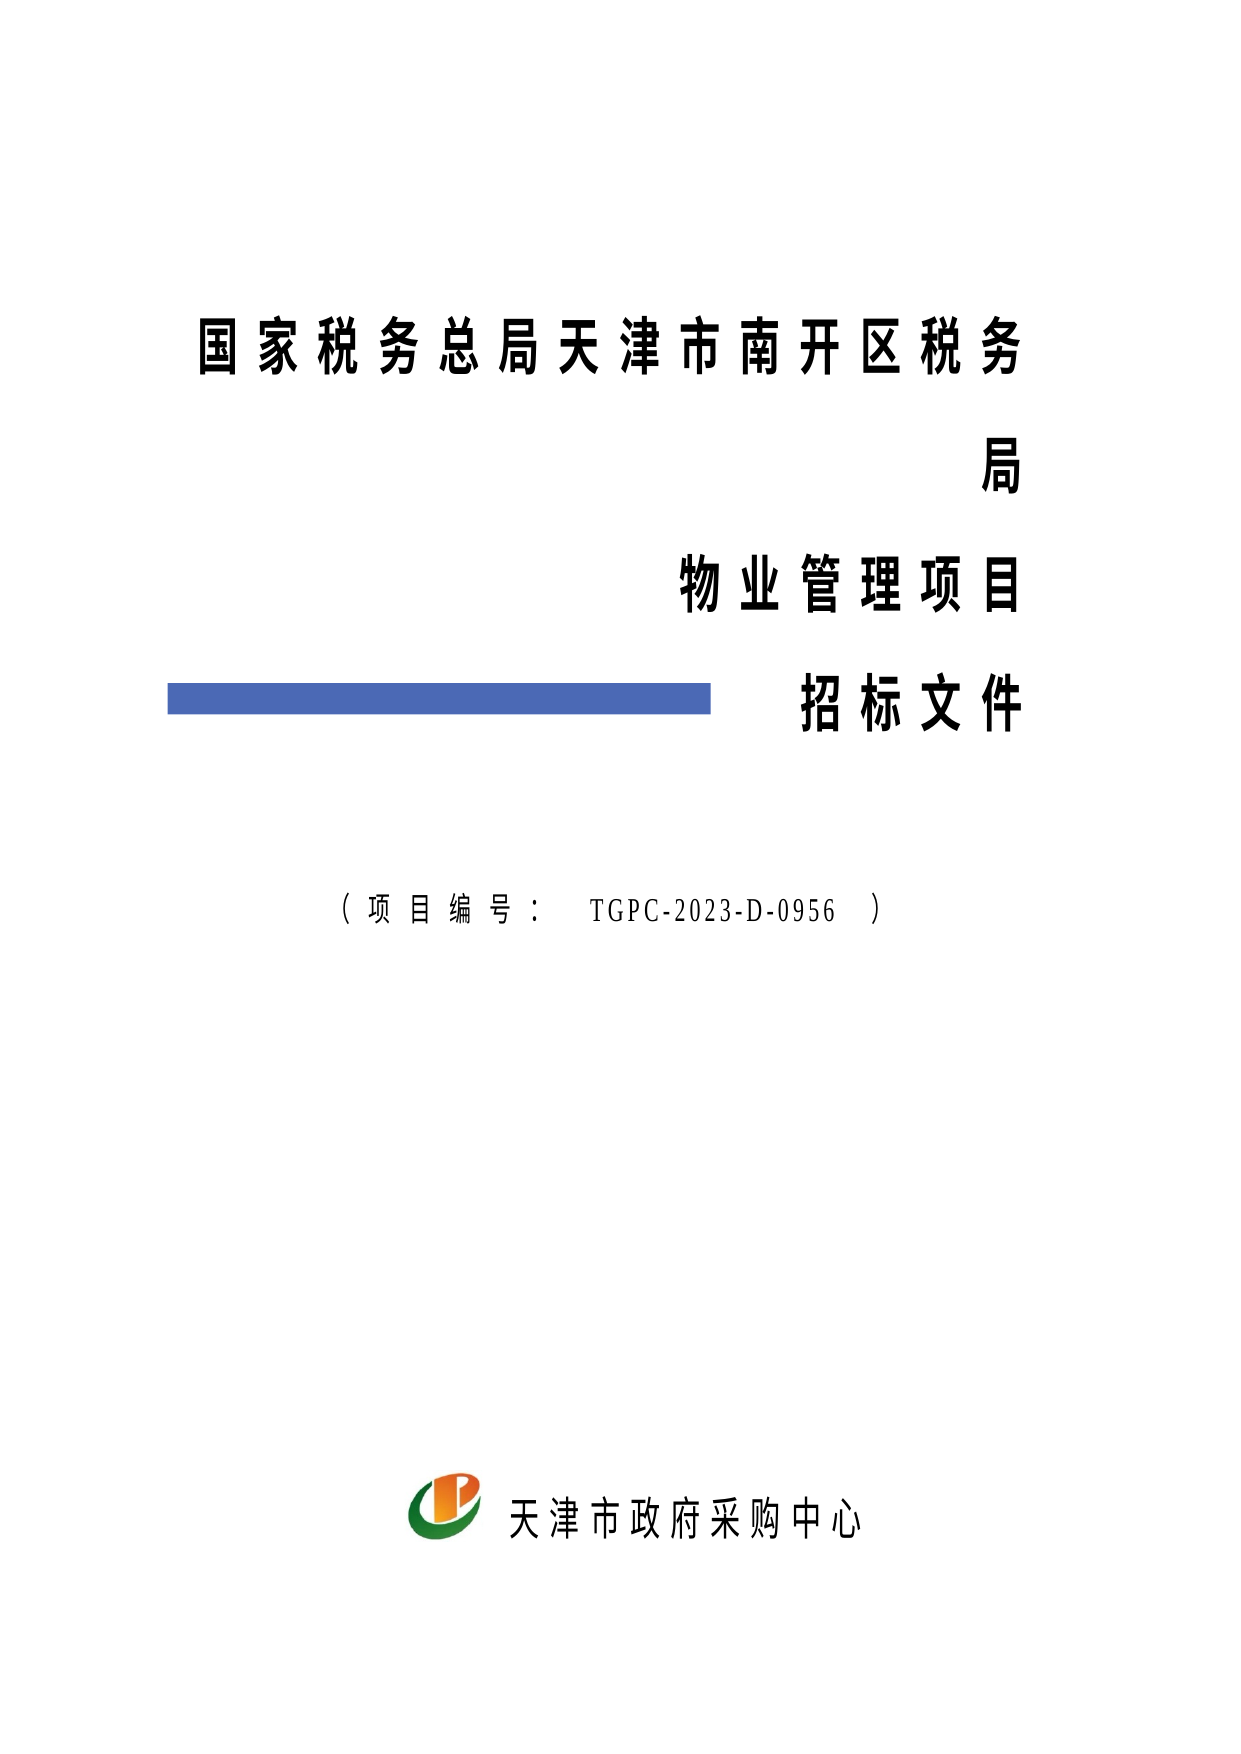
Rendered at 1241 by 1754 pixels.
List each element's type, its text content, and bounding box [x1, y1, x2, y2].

text （项目编号：TGPC-2023-D-0956） [188, 877, 1052, 936]
text 招标文件 [188, 639, 1041, 758]
text 国家税务总局天津市南开区税务局 [188, 283, 1041, 521]
text 天津市政府采购中心 [188, 1471, 1052, 1560]
picture [404, 1470, 484, 1542]
text 物业管理项目 [188, 521, 1041, 639]
